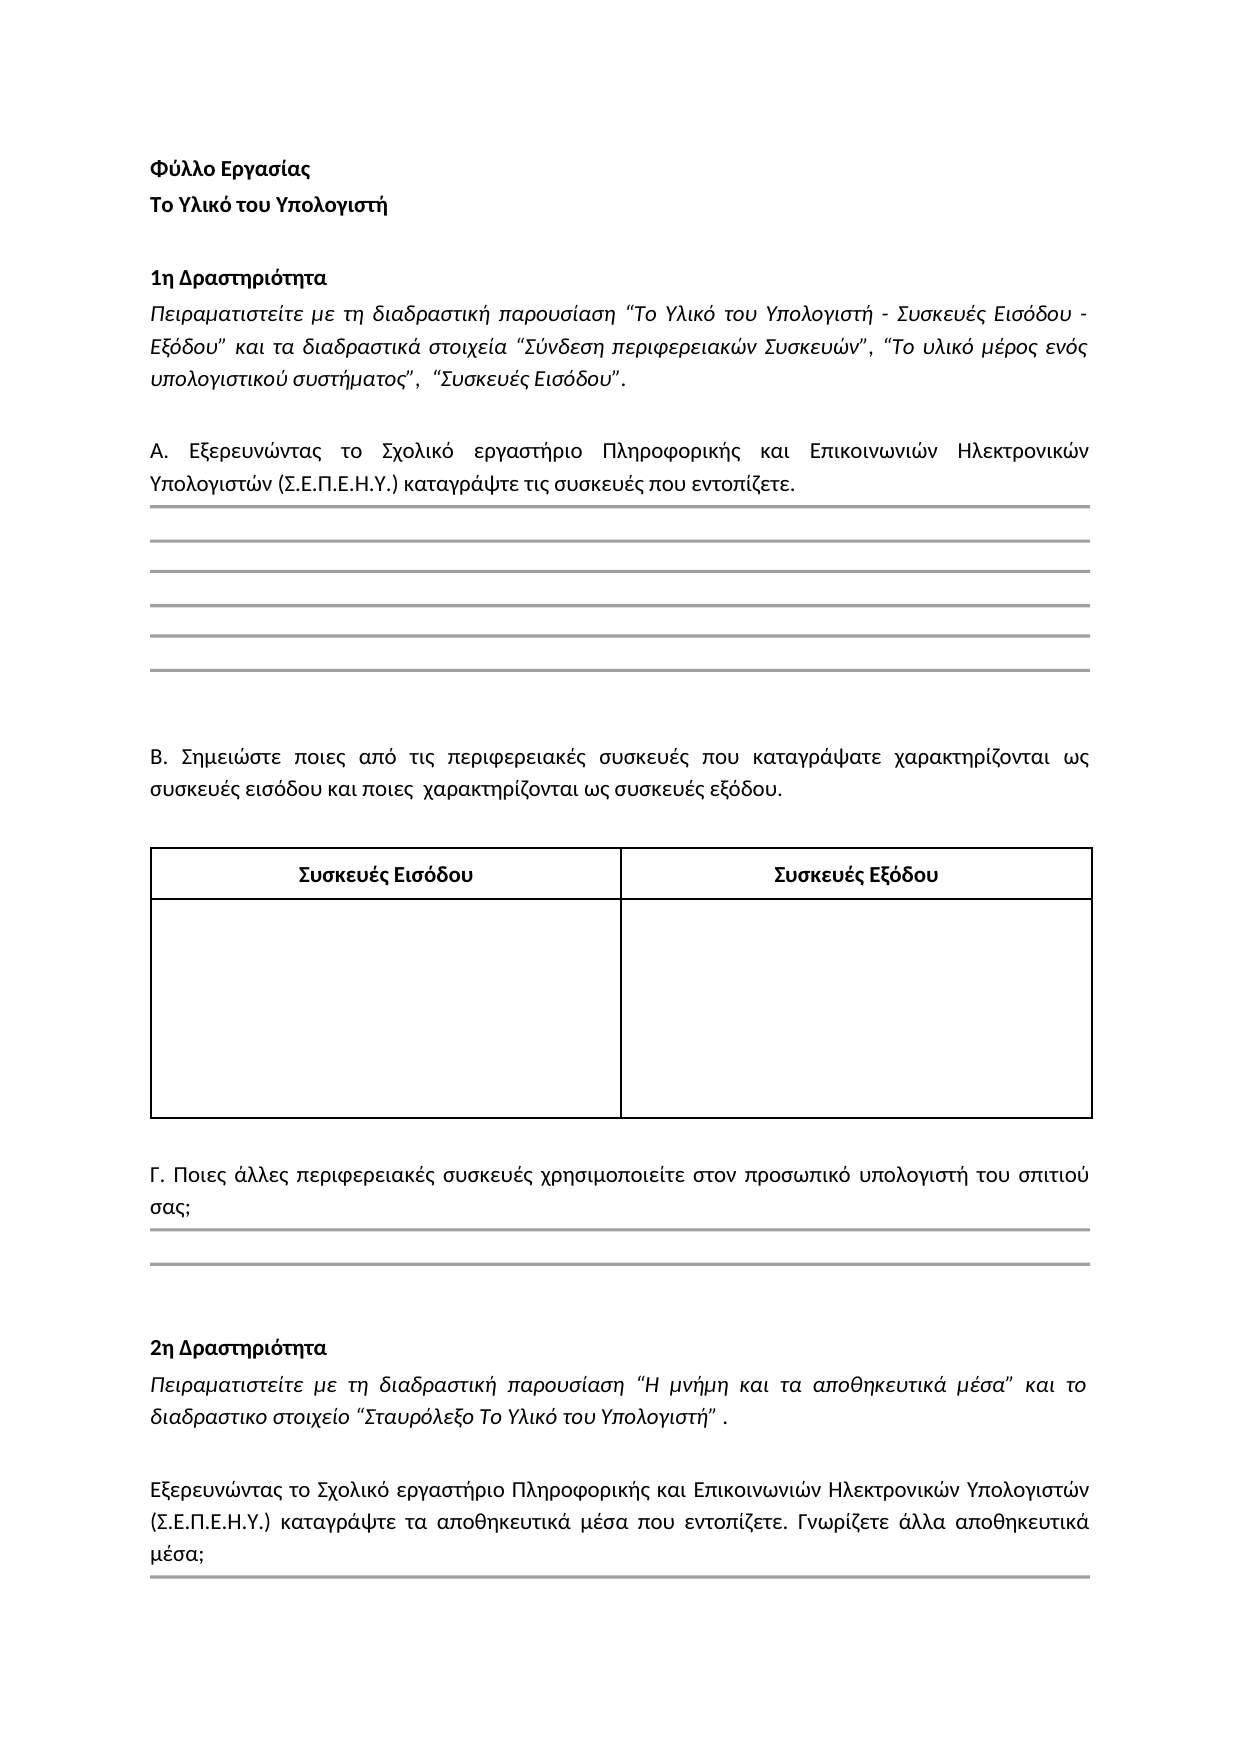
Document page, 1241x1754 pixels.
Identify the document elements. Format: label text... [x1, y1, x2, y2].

text 2η Δραστηριότητα [150, 1333, 1090, 1361]
table_cell [152, 900, 620, 1117]
table_header Συσκευές Εξόδου [622, 849, 1091, 898]
text Α. Εξερευνώντας το Σχολικό εργαστήριο Πληροφορικής και Επικοινωνιών Ηλεκτρονικών Υπολογιστών (Σ.Ε.Π.Ε.Η.Υ.) καταγράψτε τις συσκευές που εντοπίζετε. [150, 437, 1090, 497]
text Πειραματιστείτε με τη διαδραστική παρουσίαση “Η μνήμη και τα αποθηκευτικά μέσα” και το διαδραστικο στοιχείο “Σταυρόλεξο Το Υλικό του Υπολογιστή” . [150, 1370, 1090, 1430]
text Εξερευνώντας το Σχολικό εργαστήριο Πληροφορικής και Επικοινωνιών Ηλεκτρονικών Υπολογιστών (Σ.Ε.Π.Ε.Η.Υ.) καταγράψτε τα αποθηκευτικά μέσα που εντοπίζετε. Γνωρίζετε άλλα αποθηκευτικά μέσα; [150, 1475, 1090, 1567]
text Β. Σημειώστε ποιες από τις περιφερειακές συσκευές που καταγράψατε χαρακτηρίζονται ως συσκευές εισόδου και ποιες χαρακτηρίζονται ως συσκευές εξόδου. [150, 742, 1090, 802]
text Πειραματιστείτε με τη διαδραστική παρουσίαση “Το Υλικό του Υπολογιστή - Συσκευές Εισόδου - Εξόδου” και τα διαδραστικά στοιχεία “Σύνδεση περιφερειακών Συσκευών”, “Το υλικό μέρος ενός υπολογιστικού συστήματος”, “Συσκευές Εισόδου”. [150, 299, 1090, 392]
text Φύλλο Εργασίας [150, 154, 1090, 182]
table_header Συσκευές Εισόδου [152, 849, 620, 898]
text 1η Δραστηριότητα [150, 263, 1090, 291]
text Γ. Ποιες άλλες περιφερειακές συσκευές χρησιμοποιείτε στον προσωπικό υπολογιστή του σπιτιού σας; [150, 1160, 1090, 1220]
text Το Υλικό του Υπολογιστή [150, 191, 1090, 218]
table_cell [622, 900, 1091, 1117]
